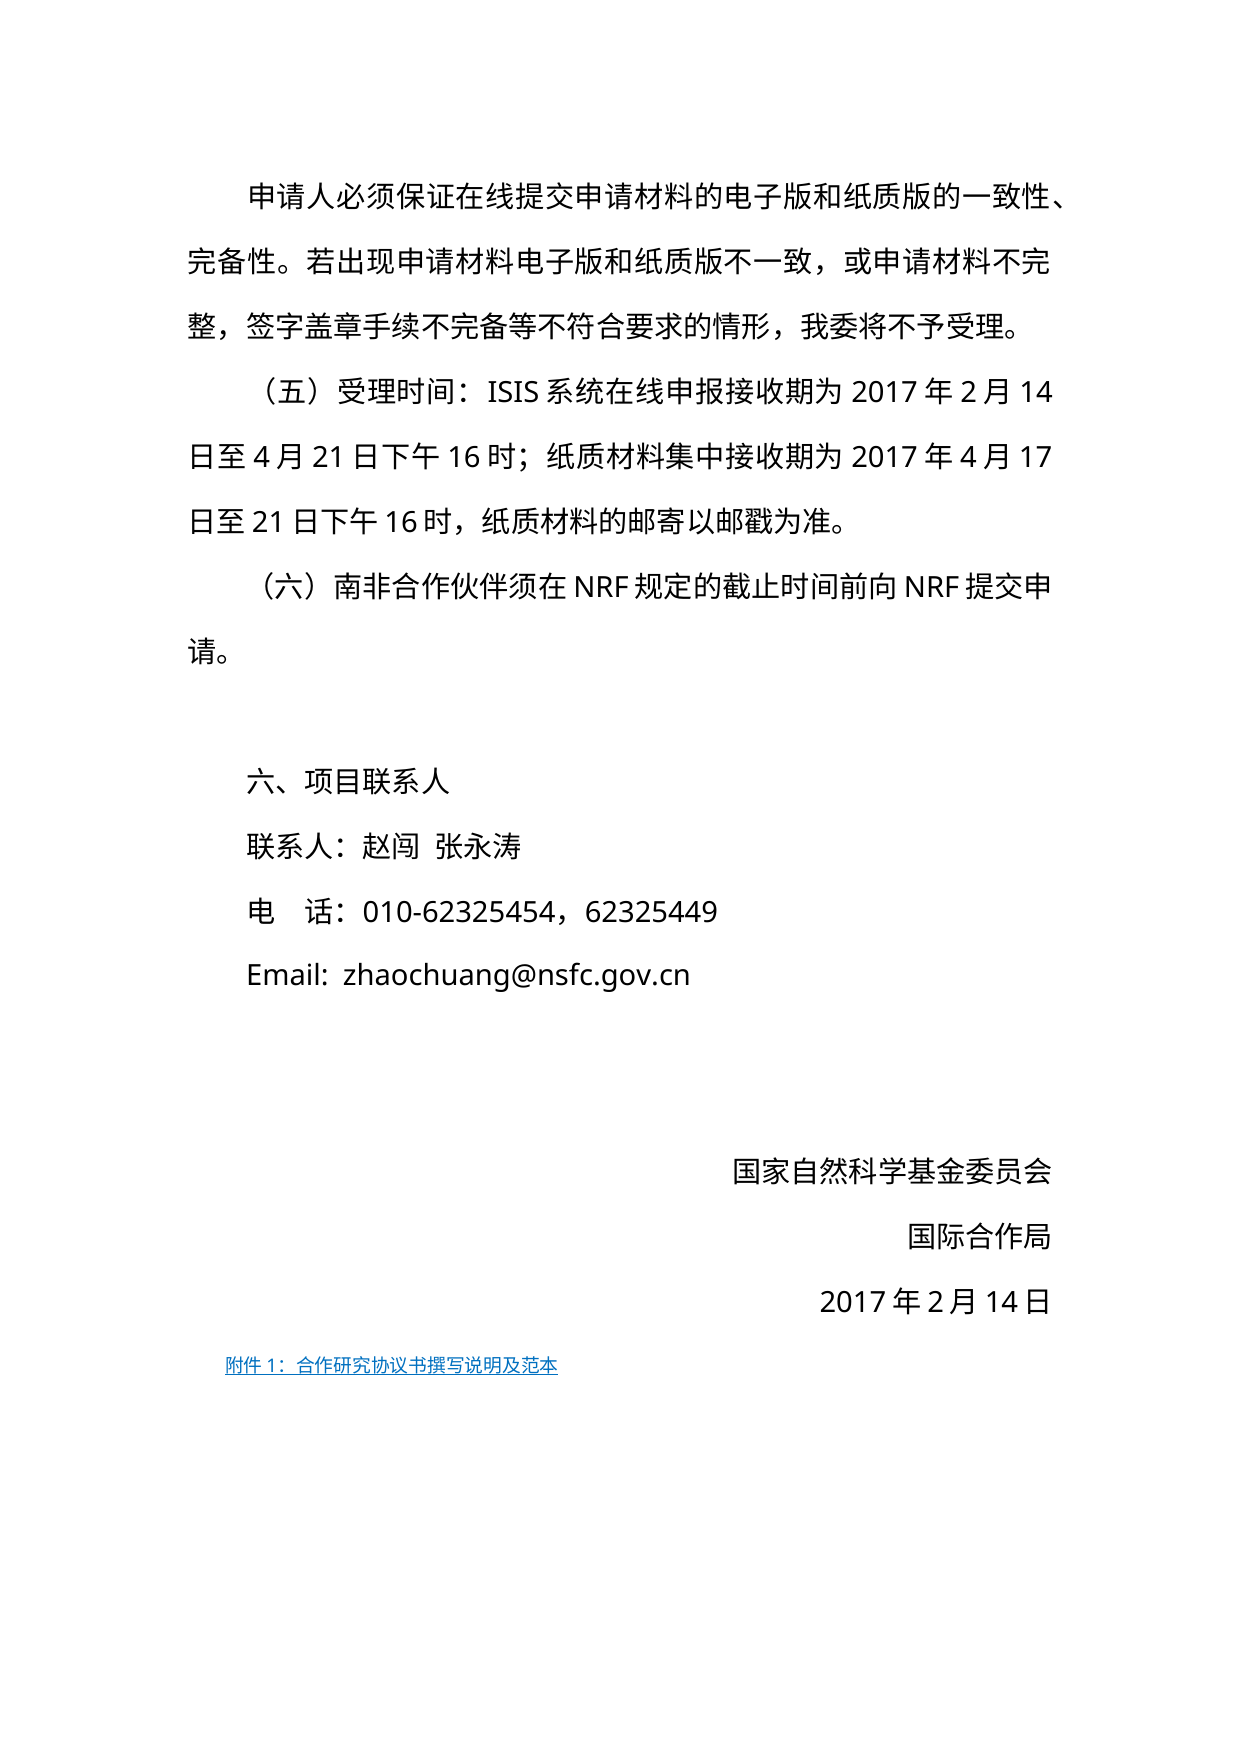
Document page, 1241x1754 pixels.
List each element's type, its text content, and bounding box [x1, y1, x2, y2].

text 申请人必须保证在线提交申请材料的电子版和纸质版的一致性、完备性。若出现申请材料电子版和纸质版不一致，或申请材料不完整，签字盖章手续不完备等不符合要求的情形，我委将不予受理。 [187, 162, 1053, 357]
text 电 话：010-62325454，62325449 [187, 877, 1053, 942]
text 附件1：合作研究协议书撰写说明及范本 [187, 1348, 1053, 1380]
text （五）受理时间：ISIS系统在线申报接收期为2017年2月14日至4月21日下午16时；纸质材料集中接收期为2017年4月17日至21日下午16时，纸质材料的邮寄以邮戳为准。 [187, 357, 1053, 552]
text （六）南非合作伙伴须在NRF规定的截止时间前向NRF提交申请。 [187, 552, 1053, 682]
text 国家自然科学基金委员会 [187, 1137, 1053, 1202]
text 2017年2月14日 [187, 1267, 1053, 1332]
text Email: zhaochuang@nsfc.gov.cn [187, 942, 1053, 1007]
text 六、项目联系人 [187, 747, 1053, 812]
text 国际合作局 [187, 1202, 1053, 1267]
text 联系人：赵闯 张永涛 [187, 812, 1053, 877]
